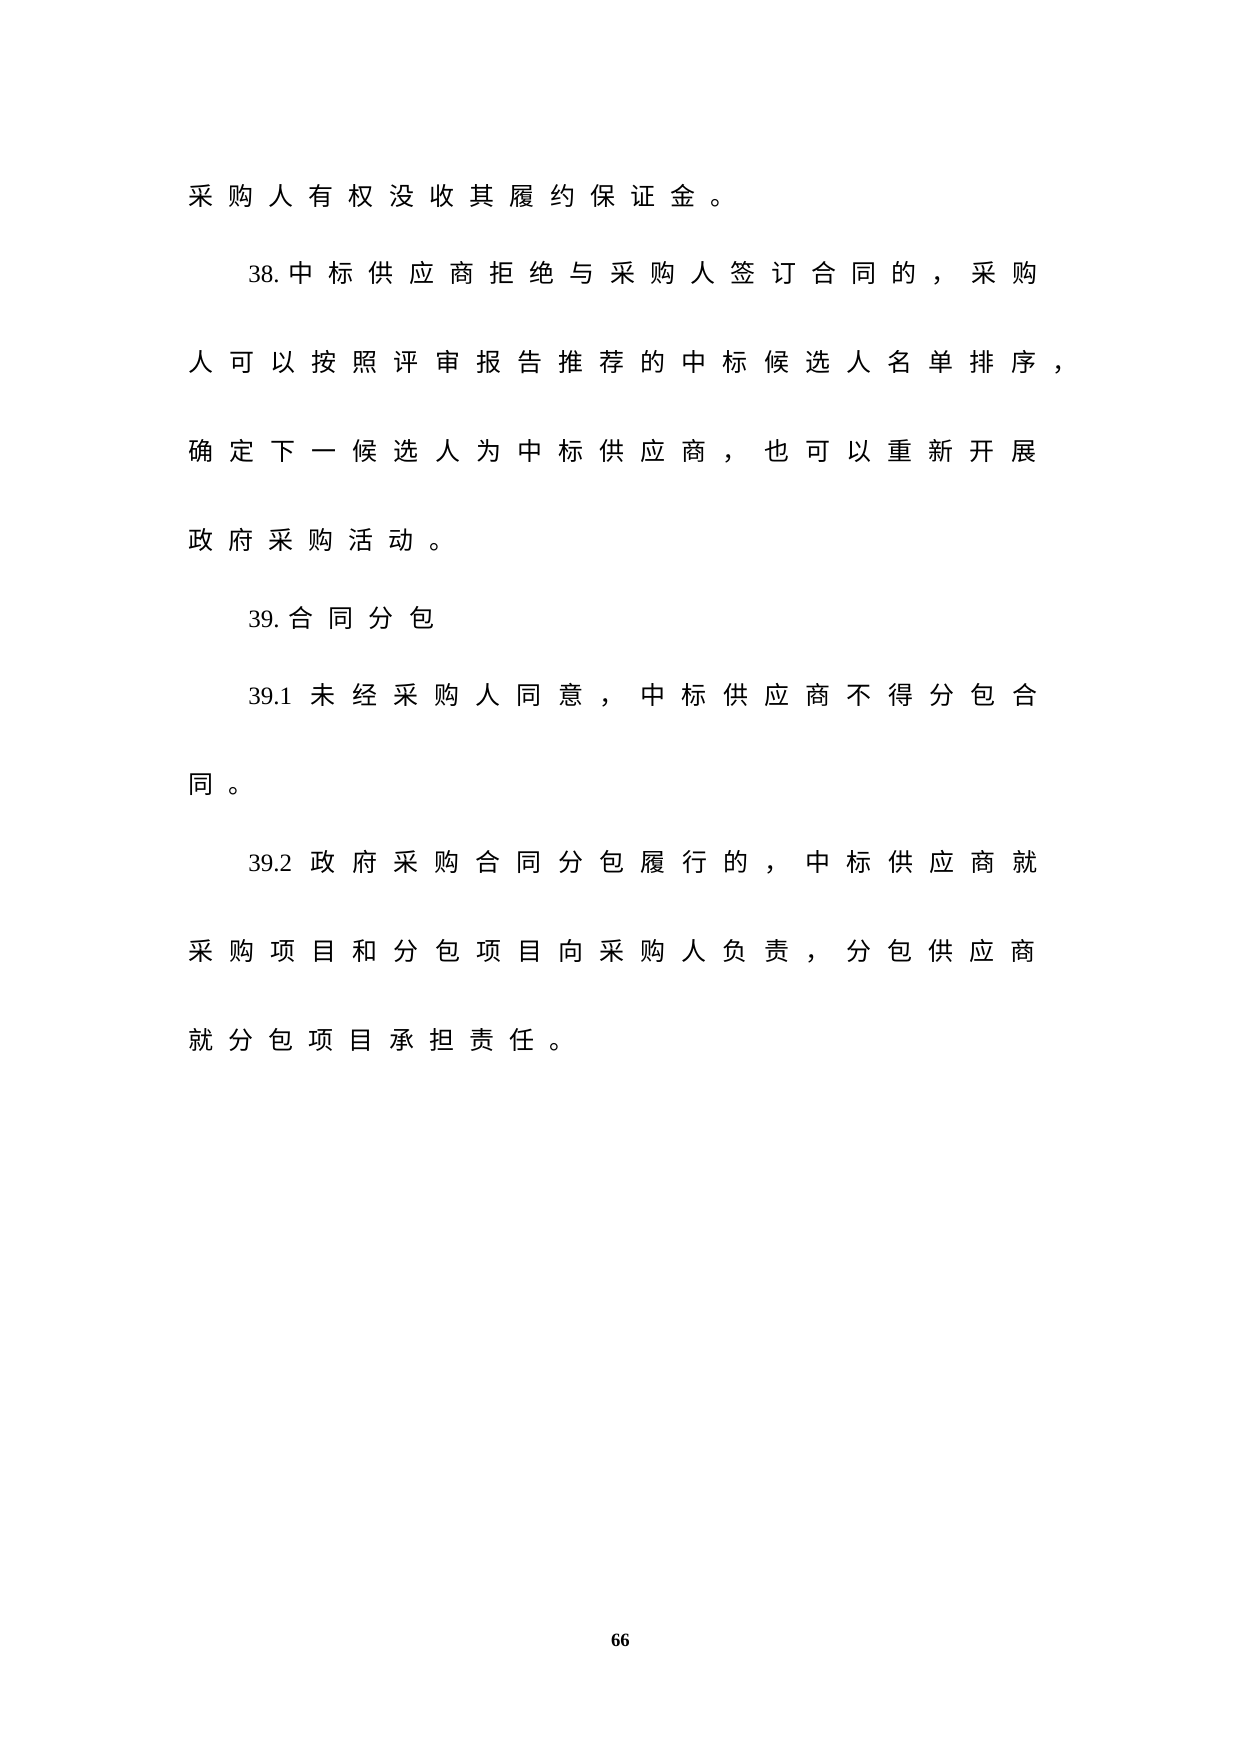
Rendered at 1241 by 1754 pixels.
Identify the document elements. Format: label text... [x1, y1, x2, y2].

text 39. 合同分包 [188, 587, 1052, 646]
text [188, 164, 1052, 224]
text 38. 中标供应商拒绝与采购人签订合同的，采购人可以按照评审报告推荐的中标候选人名单排序，确定下一候选人为中标供应商，也可以重新开展政府采购活动。 [188, 242, 1052, 568]
text 39.1 未经采购人同意，中标供应商不得分包合同。 [188, 664, 1052, 813]
text 39.2 政府采购合同分包履行的，中标供应商就采购项目和分包项目向采购人负责，分包供应商就分包项目承担责任。 [188, 831, 1052, 1068]
